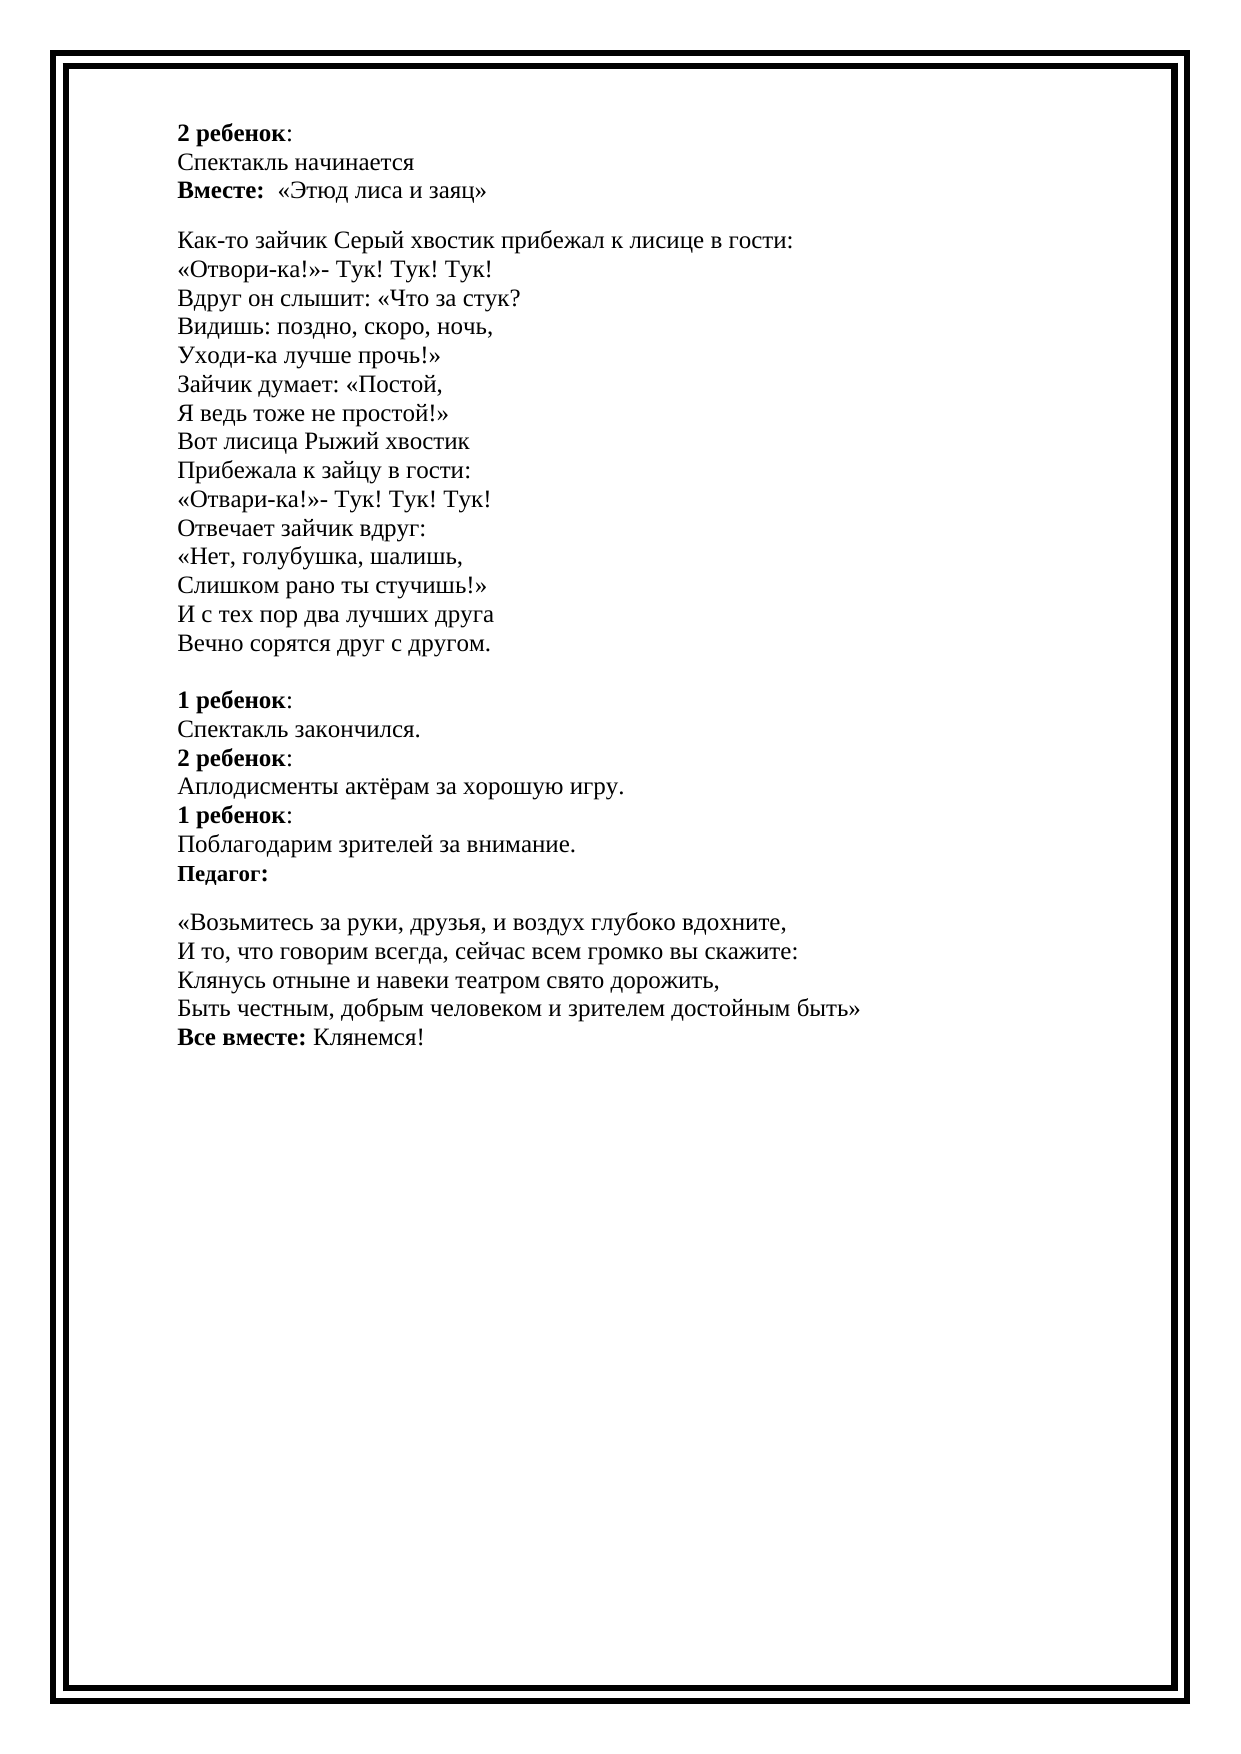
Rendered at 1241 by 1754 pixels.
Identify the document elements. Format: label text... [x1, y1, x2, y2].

text Клянусь отныне и навеки театром свято дорожить, [177, 965, 1152, 993]
text Быть честным, добрым человеком и зрителем достойным быть» [177, 993, 1152, 1022]
text Как-то зайчик Серый хвостик прибежал к лисице в гости: [177, 225, 1152, 254]
text 1 ребенок: Поблагодарим зрителей за внимание. [177, 800, 1152, 858]
text Видишь: поздно, скоро, ночь, [177, 311, 1152, 340]
text «Отвори-ка!»- Тук! Тук! Тук! [177, 254, 1152, 283]
text Слишком рано ты стучишь!» [177, 570, 1152, 599]
text «Отвари-ка!»- Тук! Тук! Тук! [177, 484, 1152, 513]
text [177, 118, 1152, 204]
text Вот лисица Рыжий хвостик [177, 426, 1152, 455]
text Я ведь тоже не простой!» [177, 398, 1152, 426]
text Педагог: [177, 858, 1152, 886]
text Прибежала к зайцу в гости: [177, 455, 1152, 484]
text Уходи-ка лучше прочь!» [177, 340, 1152, 369]
text И то, что говорим всегда, сейчас всем громко вы скажите: [177, 936, 1152, 965]
text Вечно сорятся друг с другом. [177, 628, 1152, 685]
text И с тех пор два лучших друга [177, 599, 1152, 628]
text 1 ребенок: Спектакль закончился. 2 ребенок: Аплодисменты актёрам за хорошую игру. [177, 685, 1152, 800]
text «Нет, голубушка, шалишь, [177, 541, 1152, 570]
text Вдруг он слышит: «Что за стук? [177, 283, 1152, 311]
text Отвечает зайчик вдруг: [177, 513, 1152, 541]
text Все вместе: Клянемся! [177, 1022, 1152, 1051]
text Зайчик думает: «Постой, [177, 369, 1152, 398]
text «Возьмитесь за руки, друзья, и воздух глубоко вдохните, [177, 907, 1152, 936]
